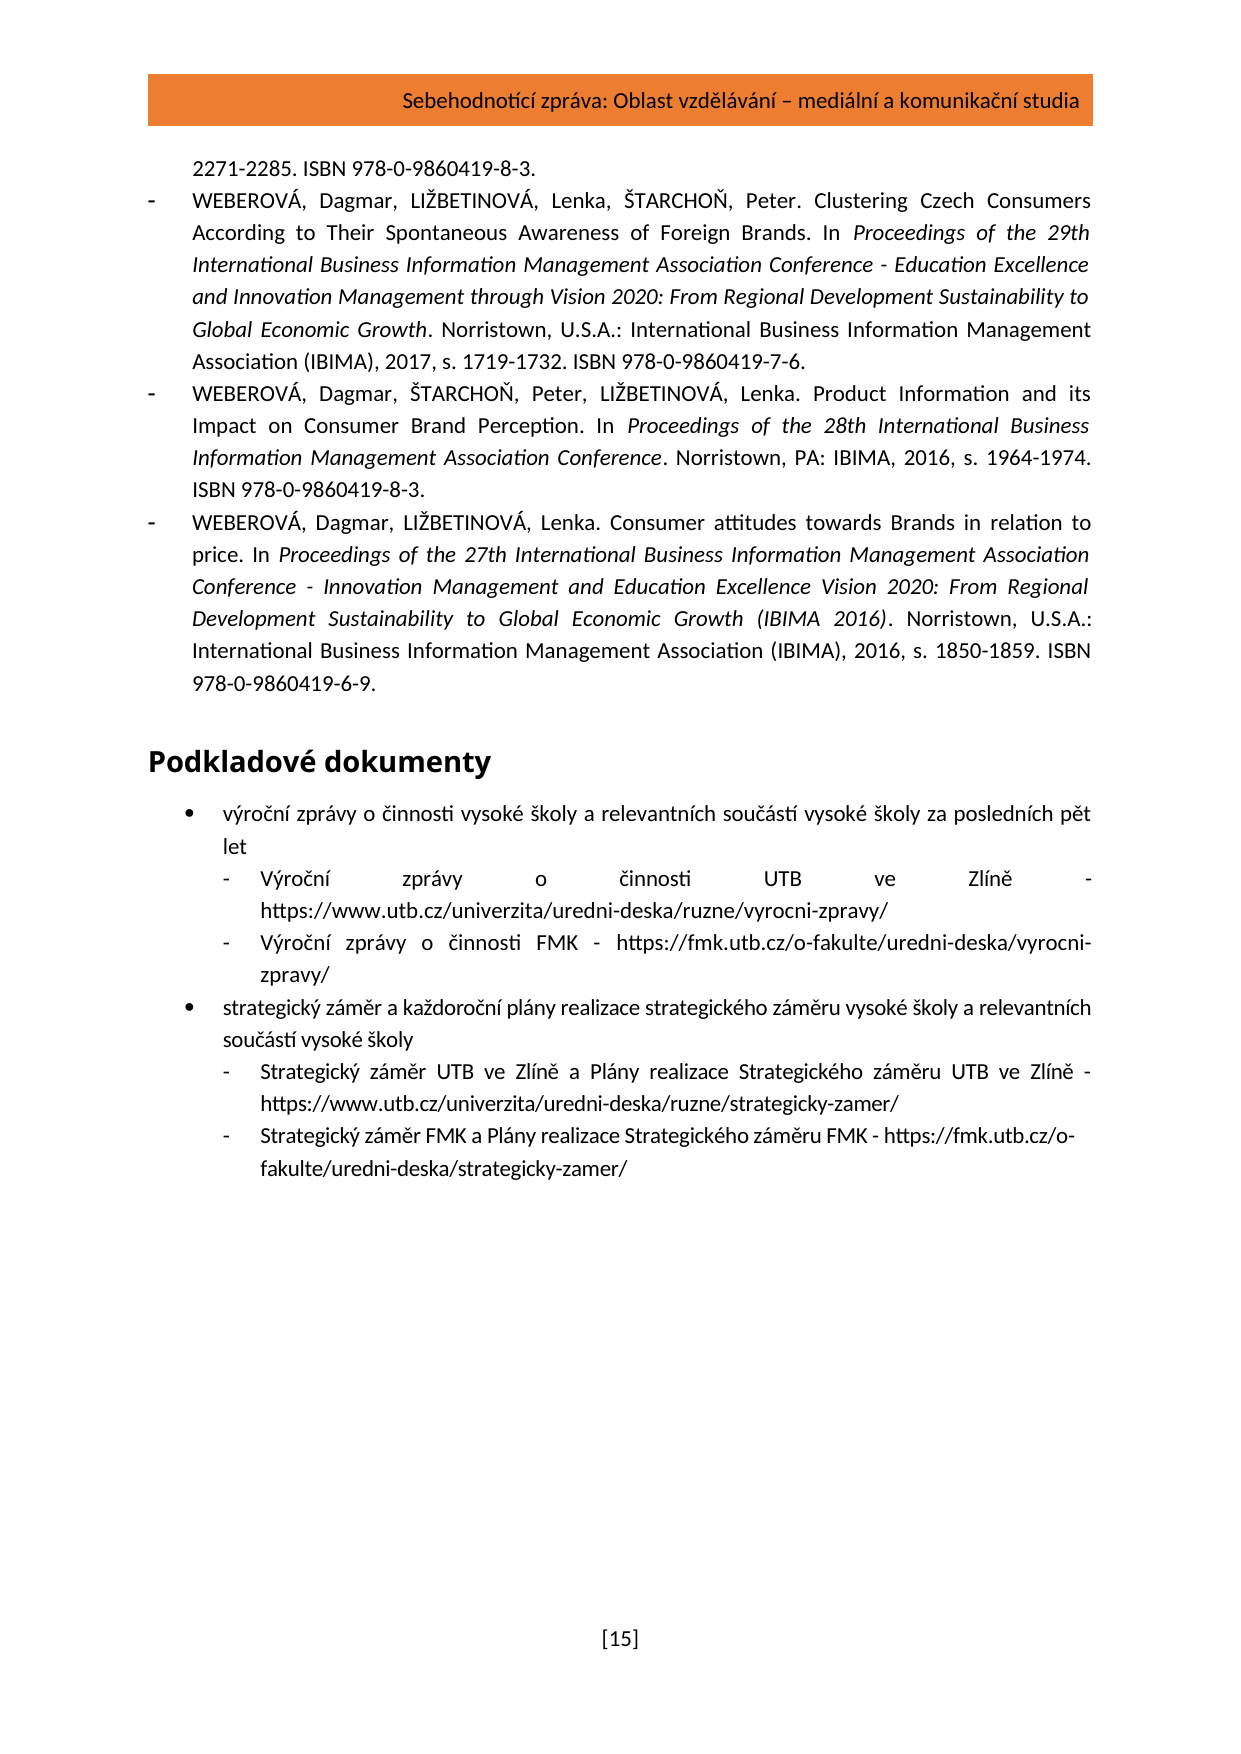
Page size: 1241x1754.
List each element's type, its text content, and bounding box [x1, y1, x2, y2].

text Podkladové dokumenty [148, 741, 1093, 781]
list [148, 154, 1093, 182]
list Výroční zprávy o činnosti FMK - https://fmk.utb.cz/o-fakulte/uredni-deska/vyrocni-zpravy/ [223, 928, 1092, 988]
list WEBEROVÁ, Dagmar, LIŽBETINOVÁ, Lenka. Consumer attitudes towards Brands in relation to price. In Proceedings of the 27th International Business Information Management Association Conference - Innovation Management and Education Excellence Vision 2020: From Regional Development Sustainability to Global Economic Growth (IBIMA 2016). Norristown, U.S.A.: International Business Information Management Association (IBIMA), 2016, s. 1850-1859. ISBN 978-0-9860419-6-9. [148, 508, 1093, 725]
list WEBEROVÁ, Dagmar, LIŽBETINOVÁ, Lenka, ŠTARCHOŇ, Peter. Clustering Czech Consumers According to Their Spontaneous Awareness of Foreign Brands. In Proceedings of the 29th International Business Information Management Association Conference - Education Excellence and Innovation Management through Vision 2020: From Regional Development Sustainability to Global Economic Growth. Norristown, U.S.A.: International Business Information Management Association (IBIMA), 2017, s. 1719-1732. ISBN 978-0-9860419-7-6. [148, 186, 1093, 375]
list strategický záměr a každoroční plány realizace strategického záměru vysoké školy a relevantních součástí vysoké školy [185, 993, 1093, 1053]
list Strategický záměr FMK a Plány realizace Strategického záměru FMK - https://fmk.utb.cz/o-fakulte/uredni-deska/strategicky-zamer/ [223, 1121, 1093, 1182]
list Strategický záměr UTB ve Zlíně a Plány realizace Strategického záměru UTB ve Zlíně -https://www.utb.cz/univerzita/uredni-deska/ruzne/strategicky-zamer/ [223, 1057, 1093, 1117]
list výroční zprávy o činnosti vysoké školy a relevantních součástí vysoké školy za posledních pět let [185, 799, 1092, 860]
list WEBEROVÁ, Dagmar, ŠTARCHOŇ, Peter, LIŽBETINOVÁ, Lenka. Product Information and its Impact on Consumer Brand Perception. In Proceedings of the 28th International Business Information Management Association Conference. Norristown, PA: IBIMA, 2016, s. 1964-1974. ISBN 978-0-9860419-8-3. [148, 379, 1093, 504]
list Výroční zprávy o činnosti UTB ve Zlíně - https://www.utb.cz/univerzita/uredni-deska/ruzne/vyrocni-zpravy/ [223, 864, 1092, 924]
